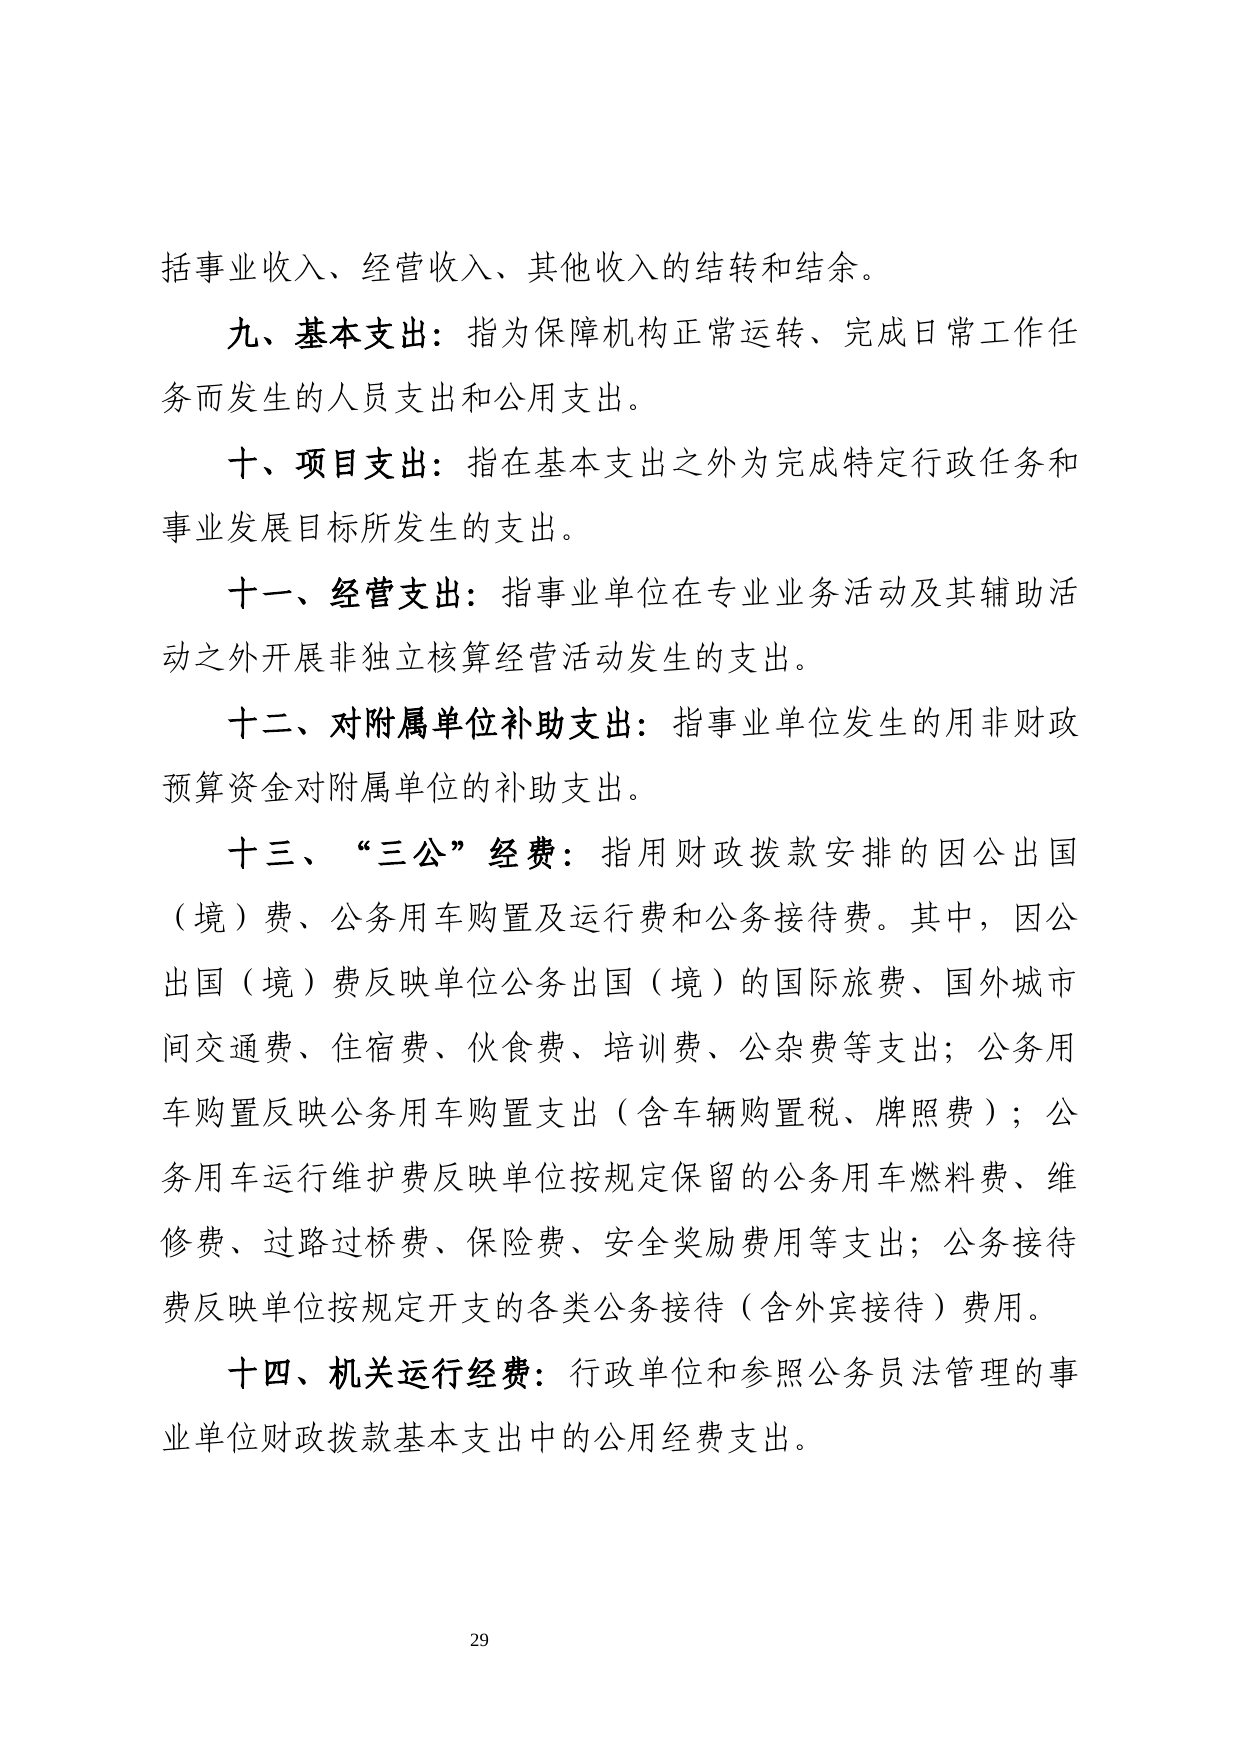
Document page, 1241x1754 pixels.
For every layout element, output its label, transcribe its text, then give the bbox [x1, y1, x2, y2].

text 十二、对附属单位补助支出：指事业单位发生的用非财政预算资金对附属单位的补助支出。 [159, 688, 1081, 818]
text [159, 233, 1081, 298]
text 十四、机关运行经费：行政单位和参照公务员法管理的事业单位财政拨款基本支出中的公用经费支出。 [159, 1338, 1081, 1468]
text 十一、经营支出：指事业单位在专业业务活动及其辅助活动之外开展非独立核算经营活动发生的支出。 [159, 558, 1081, 688]
text 十、项目支出：指在基本支出之外为完成特定行政任务和事业发展目标所发生的支出。 [159, 428, 1081, 558]
text 十三、“三公”经费：指用财政拨款安排的因公出国（境）费、公务用车购置及运行费和公务接待费。其中，因公出国（境）费反映单位公务出国（境）的国际旅费、国外城市间交通费、住宿费、伙食费、培训费、公杂费等支出；公务用车购置反映公务用车购置支出（含车辆购置税、牌照费）；公务用车运行维护费反映单位按规定保留的公务用车燃料费、维修费、过路过桥费、保险费、安全奖励费用等支出；公务接待费反映单位按规定开支的各类公务接待（含外宾接待）费用。 [159, 818, 1081, 1338]
text 九、基本支出：指为保障机构正常运转、完成日常工作任务而发生的人员支出和公用支出。 [159, 298, 1081, 428]
